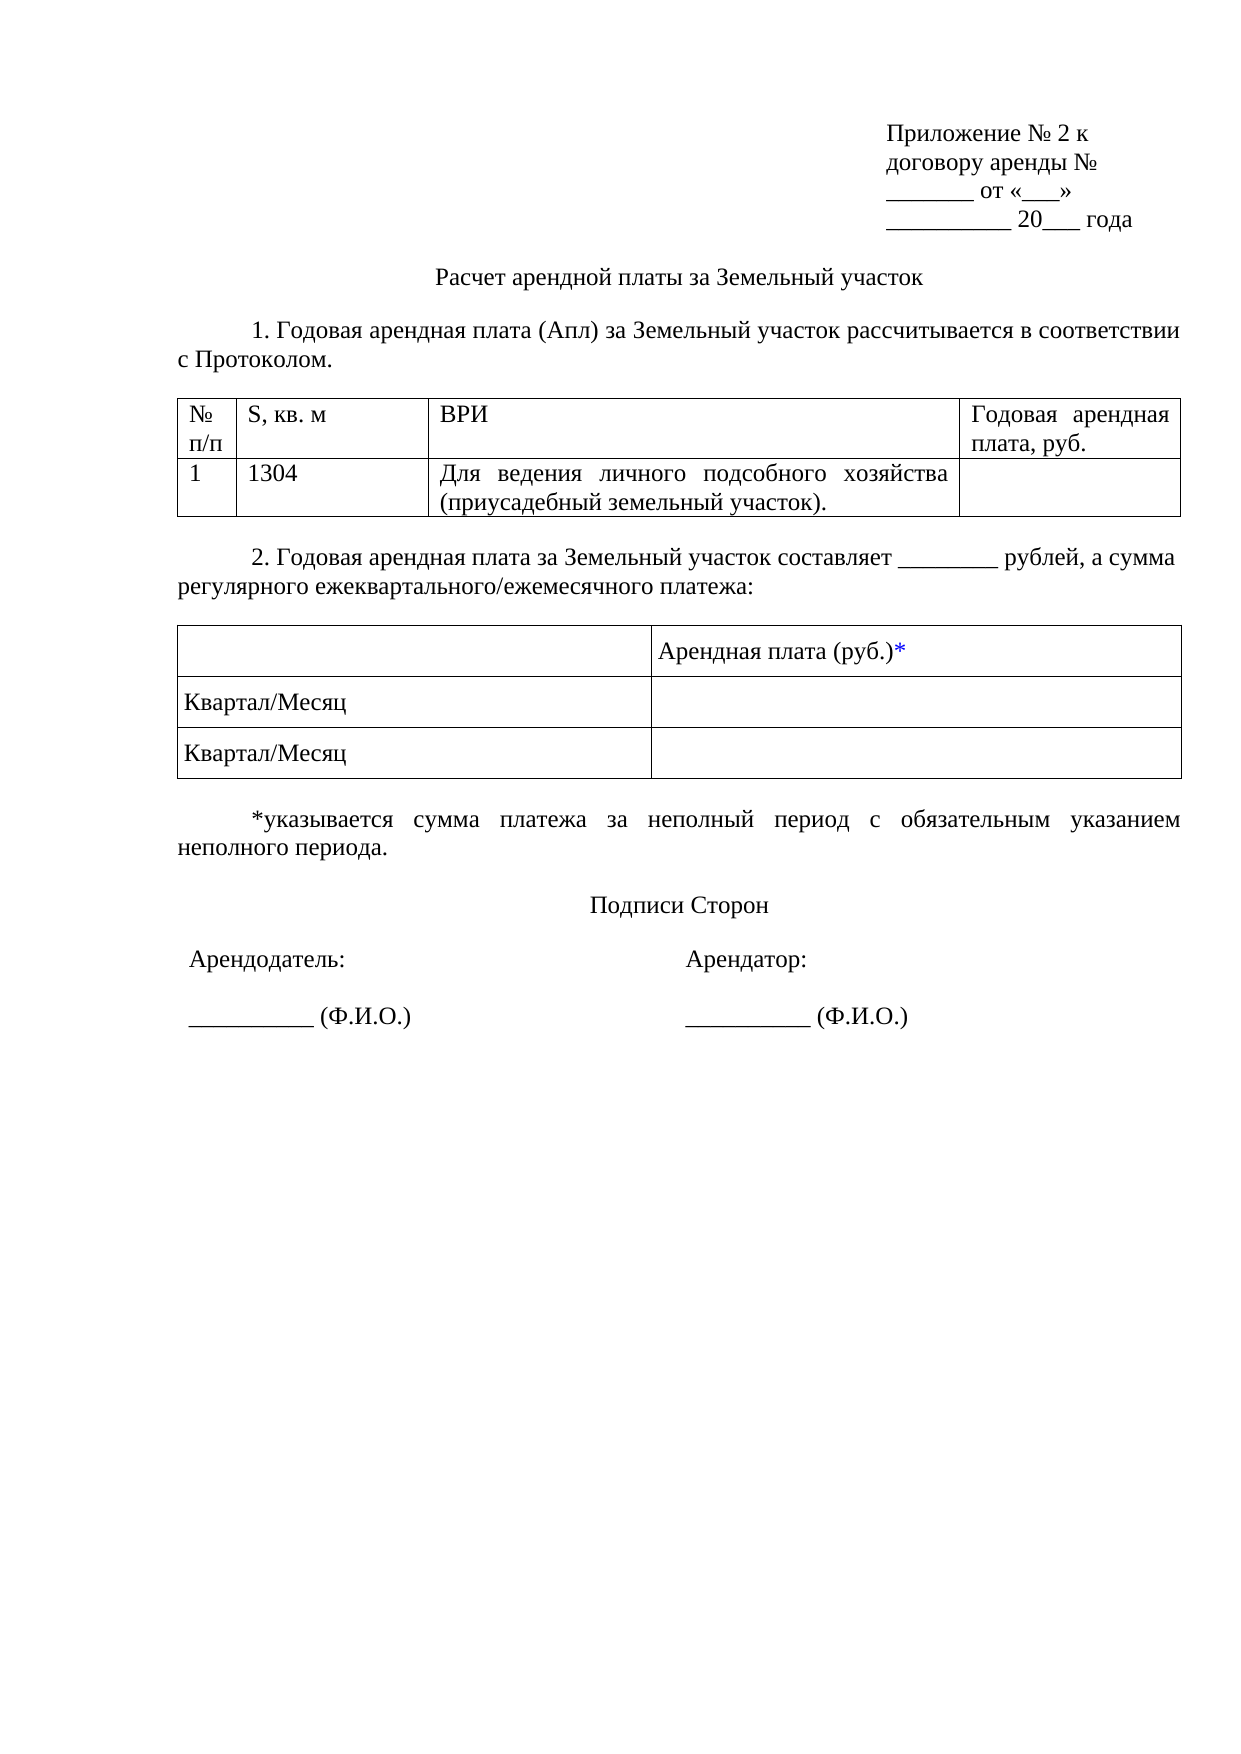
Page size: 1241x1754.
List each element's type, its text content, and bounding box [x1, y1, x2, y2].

table_header ВРИ [429, 399, 959, 457]
text Подписи Сторон [177, 890, 1181, 919]
table_header Арендодатель: [177, 944, 674, 1001]
text *указывается сумма платежа за неполный период с обязательным указанием неполного периода. [177, 804, 1181, 861]
table_cell [652, 677, 1181, 727]
table_header № п/п [178, 399, 236, 457]
table_cell 1304 [237, 459, 428, 516]
table_cell [652, 728, 1181, 778]
table_cell Квартал/Месяц [178, 728, 651, 778]
table_cell Квартал/Месяц [178, 677, 651, 727]
table_cell [960, 459, 1180, 516]
table_cell Для ведения личного подсобного хозяйства (приусадебный земельный участок). [429, 459, 959, 516]
text 2. Годовая арендная плата за Земельный участок составляет ________ рублей, а сумма регулярного ежеквартального/ежемесячного платежа: [177, 542, 1181, 599]
text 1. Годовая арендная плата (Апл) за Земельный участок рассчитывается в соответствии с Протоколом. [177, 316, 1181, 373]
table_header S, кв. м [237, 399, 428, 457]
text Расчет арендной платы за Земельный участок [177, 262, 1181, 291]
table_cell __________ (Ф.И.О.) [177, 1001, 674, 1030]
table_cell __________ (Ф.И.О.) [674, 1001, 1171, 1030]
table_header Арендная плата (руб.)* [652, 626, 1181, 676]
text Приложение № 2 к договору аренды № _______ от «___» __________ 20___ года [886, 118, 1181, 233]
table_header Арендатор: [674, 944, 1171, 1001]
table_cell 1 [178, 459, 236, 516]
table_header Годовая арендная плата, руб. [960, 399, 1180, 457]
table_header [178, 626, 651, 676]
